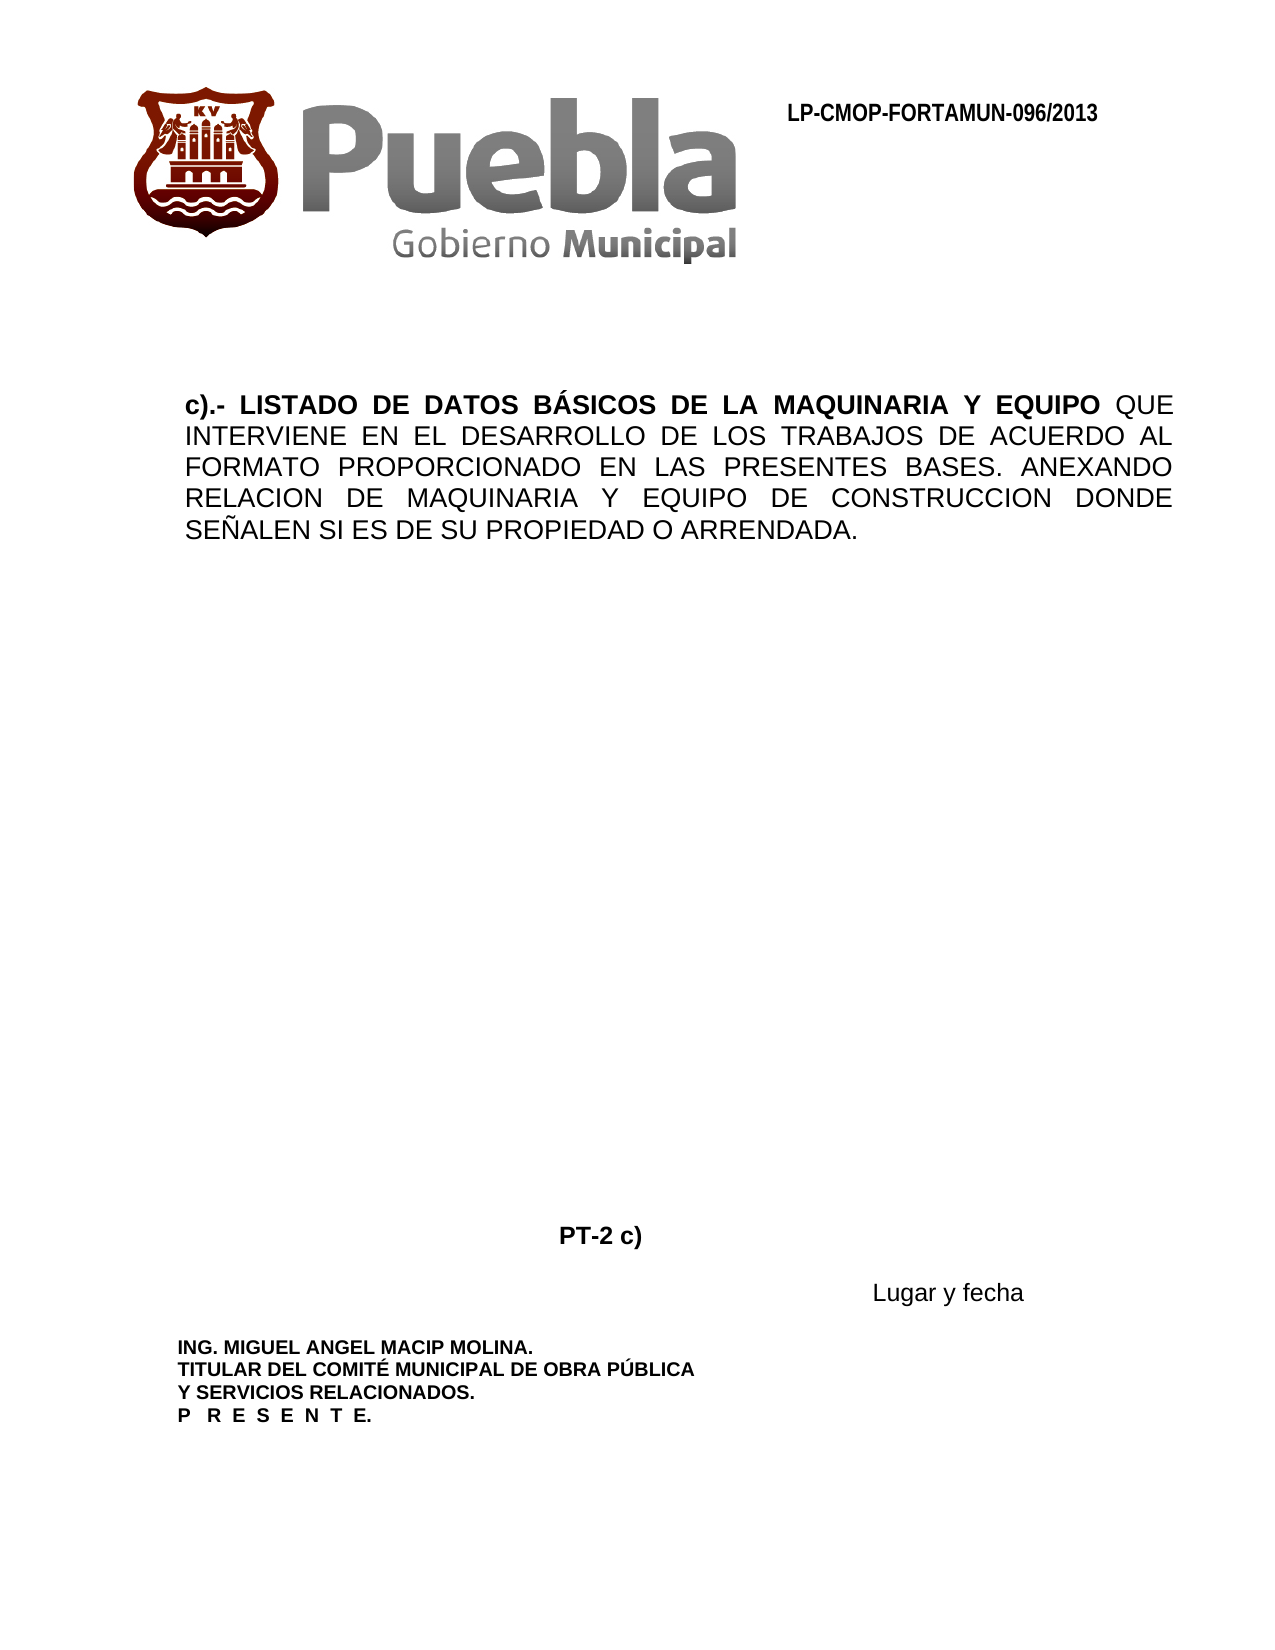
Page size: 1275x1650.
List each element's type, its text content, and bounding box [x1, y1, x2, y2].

text Y SERVICIOS RELACIONADOS. [177, 1381, 1033, 1404]
text ING. MIGUEL ANGEL MACIP MOLINA. [177, 1336, 1033, 1358]
text P R E S E N T E. [177, 1404, 1033, 1426]
text TITULAR DEL COMITÉ MUNICIPAL DE OBRA PÚBLICA [177, 1358, 1033, 1381]
text Lugar y fecha [177, 1278, 1024, 1307]
picture [133, 87, 736, 264]
table_header c).- LISTADO DE DATOS BÁSICOS DE EQUIPO QUE INTERVIENE EN EL DESARROLLO DE LOS TRABAJOS DE ACUERDO AL FORMATO PROPORCIONADO EN LAS PRESENTES BASES. ANEXANDO RELACION DE MAQUINARIA Y EQUIPO DE CONSTRUCCION DONDE SEÑALEN SI ES DE SU PROPIEDAD O ARRENDADA. [177, 389, 1181, 545]
text PT-2 c) [177, 1221, 1024, 1249]
